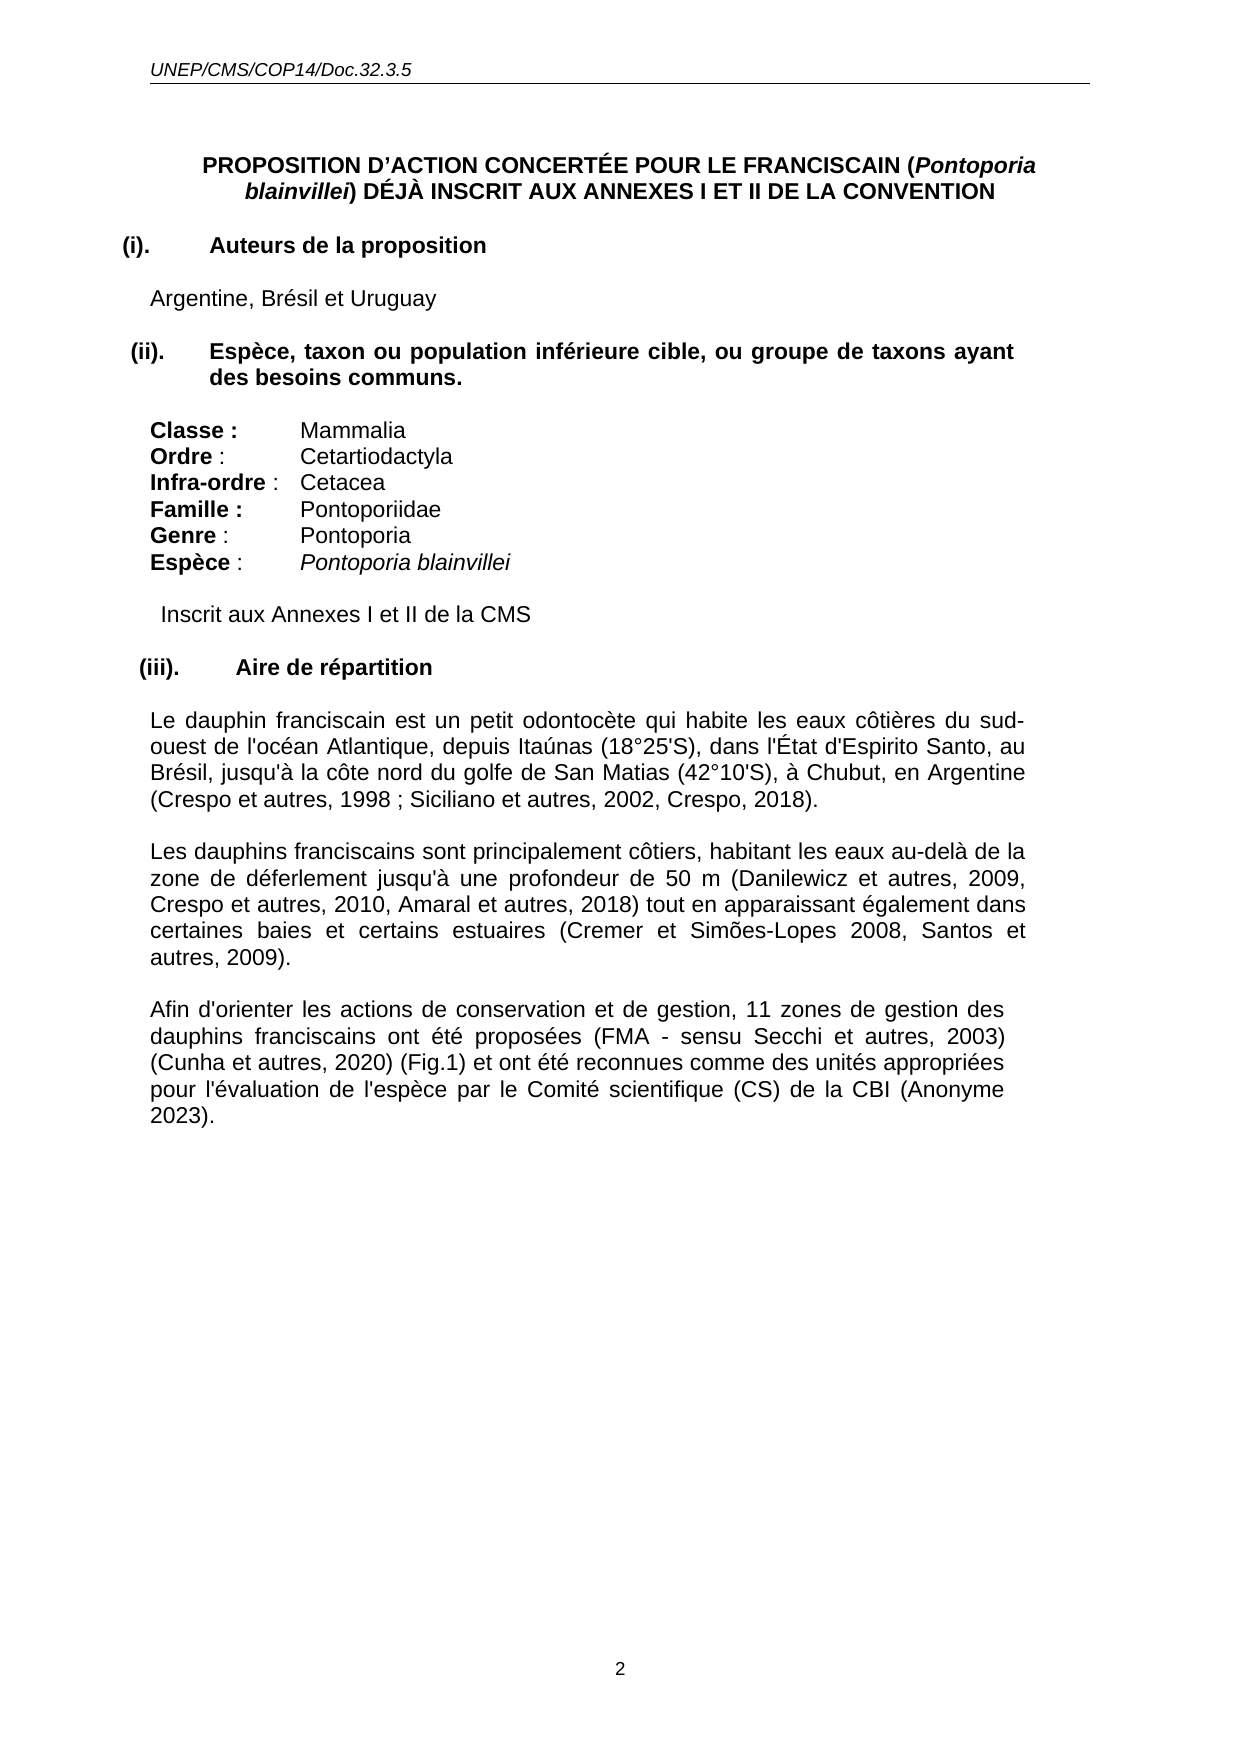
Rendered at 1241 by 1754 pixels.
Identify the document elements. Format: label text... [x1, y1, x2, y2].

subtitle Espèce, taxon ou population inférieure cible, ou groupe de taxons ayant des besoins communs. [165, 338, 1014, 390]
text Infra-ordre : Cetacea [150, 469, 1095, 496]
text PROPOSITION D’ACTION CONCERTÉE POUR LE FRANCISCAIN (Pontoporia blainvillei) DÉJÀ INSCRIT AUX ANNEXES I ET II DE LA CONVENTION [150, 152, 1090, 204]
text Espèce : Pontoporia blainvillei [150, 548, 1090, 575]
text Afin d'orienter les actions de conservation et de gestion, 11 zones de gestion des dauphins franciscains ont été proposées (FMA - sensu Secchi et autres, 2003) (Cunha et autres, 2020) (Fig.1) et ont été reconnues comme des unités appropriées pour l'évaluation de l'espèce par le Comité scientifique (CS) de la CBI (Anonyme 2023). [150, 996, 1006, 1128]
text Ordre : Cetartiodactyla [150, 443, 1095, 469]
text Genre : Pontoporia [150, 522, 1095, 548]
text Inscrit aux Annexes I et II de la CMS [160, 601, 1090, 627]
subtitle Aire de répartition [179, 654, 1090, 680]
text Les dauphins franciscains sont principalement côtiers, habitant les eaux au-delà de la zone de déferlement jusqu'à une profondeur de 50 m (Danilewicz et autres, 2009, Crespo et autres, 2010, Amaral et autres, 2018) tout en apparaissant également dans certaines baies et certains estuaires (Cremer et Simões-Lopes 2008, Santos et autres, 2009). [150, 838, 1026, 970]
text Argentine, Brésil et Uruguay [150, 285, 1090, 311]
text Le dauphin franciscain est un petit odontocète qui habite les eaux côtières du sud-ouest de l'océan Atlantique, depuis Itaúnas (18°25'S), dans l'État d'Espirito Santo, au Brésil, jusqu'à la côte nord du golfe de San Matias (42°10'S), à Chubut, en Argentine (Crespo et autres, 1998 ; Siciliano et autres, 2002, Crespo, 2018). [150, 707, 1026, 812]
text Classe : Mammalia [150, 417, 1095, 443]
text Famille : Pontoporiidae [150, 496, 1095, 522]
subtitle Auteurs de la proposition [150, 232, 1090, 258]
